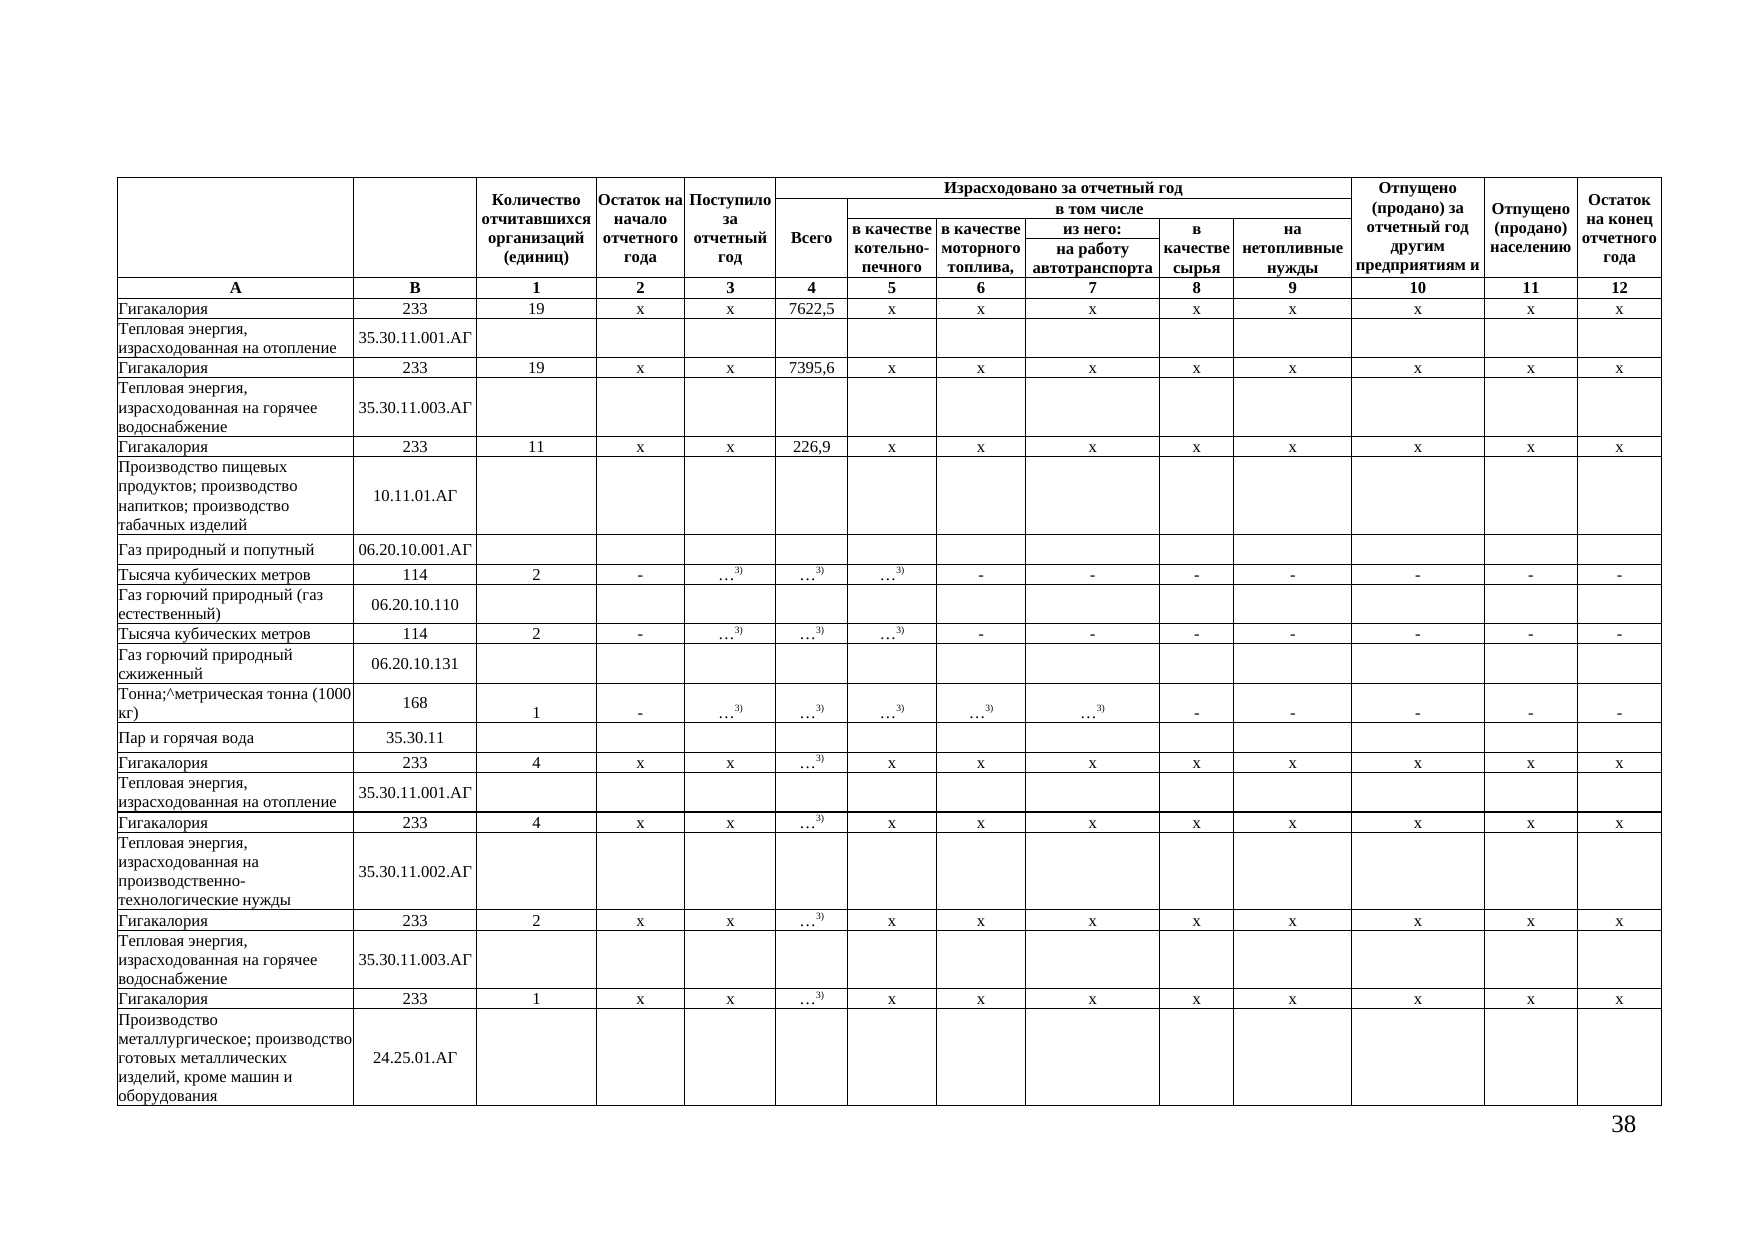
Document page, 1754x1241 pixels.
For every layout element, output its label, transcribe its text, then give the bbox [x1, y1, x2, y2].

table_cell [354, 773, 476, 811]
table_header Остаток на начало отчетного года [597, 178, 684, 277]
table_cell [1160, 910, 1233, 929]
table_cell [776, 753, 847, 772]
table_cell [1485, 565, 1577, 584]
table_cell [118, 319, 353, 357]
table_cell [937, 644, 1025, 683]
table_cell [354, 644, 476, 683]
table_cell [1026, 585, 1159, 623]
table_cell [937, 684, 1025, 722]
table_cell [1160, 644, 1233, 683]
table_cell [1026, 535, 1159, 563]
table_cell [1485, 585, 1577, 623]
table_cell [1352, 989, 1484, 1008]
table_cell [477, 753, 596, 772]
table_cell A [118, 278, 353, 297]
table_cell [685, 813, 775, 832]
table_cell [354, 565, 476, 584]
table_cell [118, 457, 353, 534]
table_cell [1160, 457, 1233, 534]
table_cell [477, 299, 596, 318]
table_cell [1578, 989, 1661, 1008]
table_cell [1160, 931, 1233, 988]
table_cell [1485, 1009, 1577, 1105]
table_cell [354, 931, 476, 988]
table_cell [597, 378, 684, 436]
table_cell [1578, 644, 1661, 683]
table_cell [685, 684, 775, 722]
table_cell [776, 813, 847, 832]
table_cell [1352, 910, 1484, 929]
table_cell 5 [848, 278, 936, 297]
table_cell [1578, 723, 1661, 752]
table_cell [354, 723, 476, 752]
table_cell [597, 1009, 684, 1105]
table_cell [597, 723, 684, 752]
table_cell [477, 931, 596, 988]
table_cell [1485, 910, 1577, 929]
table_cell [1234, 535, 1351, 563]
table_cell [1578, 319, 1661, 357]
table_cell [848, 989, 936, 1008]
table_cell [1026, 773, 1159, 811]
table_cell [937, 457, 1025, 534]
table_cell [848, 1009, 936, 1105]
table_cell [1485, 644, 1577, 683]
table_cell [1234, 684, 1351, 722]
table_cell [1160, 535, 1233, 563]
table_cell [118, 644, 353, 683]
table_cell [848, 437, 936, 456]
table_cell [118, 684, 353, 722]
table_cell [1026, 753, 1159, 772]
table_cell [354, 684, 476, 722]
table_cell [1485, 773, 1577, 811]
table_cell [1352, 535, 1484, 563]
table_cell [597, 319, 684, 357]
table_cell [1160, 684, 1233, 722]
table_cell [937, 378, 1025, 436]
table_header Остаток на конец отчетного года [1578, 178, 1661, 277]
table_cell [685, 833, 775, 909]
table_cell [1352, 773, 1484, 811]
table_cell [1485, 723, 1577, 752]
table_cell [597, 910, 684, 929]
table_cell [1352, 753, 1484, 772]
table_header Количество отчитавшихся организаций (единиц) [477, 178, 596, 277]
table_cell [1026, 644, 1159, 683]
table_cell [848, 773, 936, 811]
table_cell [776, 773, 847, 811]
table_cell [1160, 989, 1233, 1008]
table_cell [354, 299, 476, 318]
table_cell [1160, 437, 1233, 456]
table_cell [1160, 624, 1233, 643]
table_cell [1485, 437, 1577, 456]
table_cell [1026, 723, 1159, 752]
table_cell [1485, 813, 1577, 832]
table_cell 11 [1485, 278, 1577, 297]
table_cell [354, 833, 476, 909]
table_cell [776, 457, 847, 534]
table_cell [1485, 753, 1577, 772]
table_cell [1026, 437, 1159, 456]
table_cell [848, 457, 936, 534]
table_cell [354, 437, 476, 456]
table_header Отпущено (продано) населению [1485, 178, 1577, 277]
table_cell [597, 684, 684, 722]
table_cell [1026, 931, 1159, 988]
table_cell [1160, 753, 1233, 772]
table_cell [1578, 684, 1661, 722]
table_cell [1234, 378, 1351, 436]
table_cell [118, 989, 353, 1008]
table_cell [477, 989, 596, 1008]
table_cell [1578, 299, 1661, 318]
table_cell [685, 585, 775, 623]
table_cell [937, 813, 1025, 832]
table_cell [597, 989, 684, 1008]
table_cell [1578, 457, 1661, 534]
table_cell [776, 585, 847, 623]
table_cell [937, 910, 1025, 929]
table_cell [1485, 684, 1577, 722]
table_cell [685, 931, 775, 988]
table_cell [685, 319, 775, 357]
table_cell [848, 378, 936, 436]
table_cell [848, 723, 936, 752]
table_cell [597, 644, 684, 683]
table_cell 8 [1160, 278, 1233, 297]
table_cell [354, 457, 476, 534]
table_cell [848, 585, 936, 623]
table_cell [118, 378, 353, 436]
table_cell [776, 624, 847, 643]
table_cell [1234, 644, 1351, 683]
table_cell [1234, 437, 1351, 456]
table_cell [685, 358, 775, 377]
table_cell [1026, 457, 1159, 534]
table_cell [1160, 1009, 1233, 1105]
table_cell 6 [937, 278, 1025, 297]
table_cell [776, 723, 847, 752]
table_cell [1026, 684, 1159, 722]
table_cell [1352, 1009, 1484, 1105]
table_cell 7 [1026, 278, 1159, 297]
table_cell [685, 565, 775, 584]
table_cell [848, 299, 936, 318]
table_cell в качестве моторного топлива, всего [937, 219, 1025, 277]
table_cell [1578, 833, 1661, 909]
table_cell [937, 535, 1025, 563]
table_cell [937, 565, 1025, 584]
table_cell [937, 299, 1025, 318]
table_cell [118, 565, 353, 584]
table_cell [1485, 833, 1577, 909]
table_header [118, 178, 353, 277]
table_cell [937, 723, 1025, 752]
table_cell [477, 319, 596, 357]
table_cell 9 [1234, 278, 1351, 297]
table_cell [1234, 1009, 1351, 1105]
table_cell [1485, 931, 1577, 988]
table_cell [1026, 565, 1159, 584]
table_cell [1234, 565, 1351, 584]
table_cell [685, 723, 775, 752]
table_header Поступило за отчетный год [685, 178, 775, 277]
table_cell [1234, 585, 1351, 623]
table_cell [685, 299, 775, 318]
table_header Отпущено (продано) за отчетный год другим предприятиям и организациям [1352, 178, 1484, 277]
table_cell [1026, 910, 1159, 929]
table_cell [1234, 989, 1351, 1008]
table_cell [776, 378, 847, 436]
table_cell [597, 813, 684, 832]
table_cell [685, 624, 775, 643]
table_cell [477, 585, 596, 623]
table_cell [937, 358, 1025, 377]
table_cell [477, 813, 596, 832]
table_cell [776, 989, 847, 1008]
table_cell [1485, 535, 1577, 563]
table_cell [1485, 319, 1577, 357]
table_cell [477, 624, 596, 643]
table_cell 10 [1352, 278, 1484, 297]
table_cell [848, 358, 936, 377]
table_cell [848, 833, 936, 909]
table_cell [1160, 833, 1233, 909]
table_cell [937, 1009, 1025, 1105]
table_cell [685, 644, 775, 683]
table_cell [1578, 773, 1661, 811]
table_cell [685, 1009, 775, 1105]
table_cell из него: [1026, 219, 1159, 238]
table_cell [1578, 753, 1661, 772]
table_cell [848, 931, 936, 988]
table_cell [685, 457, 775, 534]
table_cell в том числе [848, 199, 1351, 218]
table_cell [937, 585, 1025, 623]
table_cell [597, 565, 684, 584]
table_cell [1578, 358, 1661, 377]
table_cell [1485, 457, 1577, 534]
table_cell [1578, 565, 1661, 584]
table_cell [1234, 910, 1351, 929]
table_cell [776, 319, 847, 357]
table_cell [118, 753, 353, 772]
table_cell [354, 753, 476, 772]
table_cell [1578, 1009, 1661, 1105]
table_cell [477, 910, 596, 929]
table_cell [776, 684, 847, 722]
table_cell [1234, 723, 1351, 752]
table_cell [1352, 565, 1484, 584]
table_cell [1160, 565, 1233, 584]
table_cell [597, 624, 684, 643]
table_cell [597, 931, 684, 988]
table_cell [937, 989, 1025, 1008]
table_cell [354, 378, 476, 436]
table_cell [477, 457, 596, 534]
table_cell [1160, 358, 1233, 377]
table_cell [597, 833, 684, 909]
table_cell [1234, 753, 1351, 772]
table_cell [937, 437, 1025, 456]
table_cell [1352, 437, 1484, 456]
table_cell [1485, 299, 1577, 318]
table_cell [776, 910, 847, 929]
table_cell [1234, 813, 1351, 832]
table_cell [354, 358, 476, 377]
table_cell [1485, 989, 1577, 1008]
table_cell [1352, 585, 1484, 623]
table_cell 12 [1578, 278, 1661, 297]
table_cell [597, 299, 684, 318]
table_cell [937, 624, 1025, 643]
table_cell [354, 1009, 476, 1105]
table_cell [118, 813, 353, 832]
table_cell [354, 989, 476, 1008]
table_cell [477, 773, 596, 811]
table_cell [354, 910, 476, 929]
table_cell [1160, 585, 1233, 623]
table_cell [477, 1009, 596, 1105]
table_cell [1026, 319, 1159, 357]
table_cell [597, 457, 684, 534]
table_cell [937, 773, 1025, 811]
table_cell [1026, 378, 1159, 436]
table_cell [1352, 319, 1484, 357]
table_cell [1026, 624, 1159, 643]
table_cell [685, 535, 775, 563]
table_cell Всего [776, 199, 847, 277]
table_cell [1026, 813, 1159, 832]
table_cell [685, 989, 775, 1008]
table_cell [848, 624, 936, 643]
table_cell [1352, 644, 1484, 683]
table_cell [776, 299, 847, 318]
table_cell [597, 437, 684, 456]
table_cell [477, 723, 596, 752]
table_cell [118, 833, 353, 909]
table_cell 2 [597, 278, 684, 297]
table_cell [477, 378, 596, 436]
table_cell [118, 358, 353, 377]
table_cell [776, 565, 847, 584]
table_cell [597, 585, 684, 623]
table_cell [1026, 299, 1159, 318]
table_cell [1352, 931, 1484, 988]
table_cell в качестве котельно-печного топлива [848, 219, 936, 277]
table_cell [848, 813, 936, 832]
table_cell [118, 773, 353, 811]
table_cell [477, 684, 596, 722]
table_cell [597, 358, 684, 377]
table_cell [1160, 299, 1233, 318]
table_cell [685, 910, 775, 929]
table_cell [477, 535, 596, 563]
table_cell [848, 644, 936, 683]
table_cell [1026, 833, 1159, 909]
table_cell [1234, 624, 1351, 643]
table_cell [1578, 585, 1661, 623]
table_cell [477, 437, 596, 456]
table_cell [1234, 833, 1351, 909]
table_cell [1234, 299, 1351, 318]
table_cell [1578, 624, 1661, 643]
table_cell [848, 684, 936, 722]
table_cell 3 [685, 278, 775, 297]
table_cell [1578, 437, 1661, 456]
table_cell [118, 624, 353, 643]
table_cell на нетопливные нужды [1234, 219, 1351, 277]
table_cell B [354, 278, 476, 297]
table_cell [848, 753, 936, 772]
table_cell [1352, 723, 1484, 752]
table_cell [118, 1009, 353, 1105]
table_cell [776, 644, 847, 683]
table_cell 4 [776, 278, 847, 297]
table_cell 1 [477, 278, 596, 297]
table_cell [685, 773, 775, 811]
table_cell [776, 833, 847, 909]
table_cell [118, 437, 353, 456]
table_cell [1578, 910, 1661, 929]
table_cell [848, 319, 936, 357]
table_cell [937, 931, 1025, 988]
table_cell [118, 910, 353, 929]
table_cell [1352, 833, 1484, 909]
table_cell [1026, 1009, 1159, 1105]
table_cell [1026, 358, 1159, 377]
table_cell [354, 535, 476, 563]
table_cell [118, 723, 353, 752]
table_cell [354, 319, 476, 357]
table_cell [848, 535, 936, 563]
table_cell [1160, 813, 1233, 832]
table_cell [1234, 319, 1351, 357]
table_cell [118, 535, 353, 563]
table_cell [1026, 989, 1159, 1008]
table_cell в качестве сырья [1160, 219, 1233, 277]
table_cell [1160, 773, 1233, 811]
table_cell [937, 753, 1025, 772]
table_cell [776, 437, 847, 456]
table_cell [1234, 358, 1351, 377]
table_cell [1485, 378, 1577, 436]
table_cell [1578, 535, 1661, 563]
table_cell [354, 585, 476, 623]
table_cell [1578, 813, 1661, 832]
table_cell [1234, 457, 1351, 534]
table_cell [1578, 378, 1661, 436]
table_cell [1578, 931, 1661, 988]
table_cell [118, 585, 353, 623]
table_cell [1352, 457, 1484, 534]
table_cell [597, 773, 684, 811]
table_header [354, 178, 476, 277]
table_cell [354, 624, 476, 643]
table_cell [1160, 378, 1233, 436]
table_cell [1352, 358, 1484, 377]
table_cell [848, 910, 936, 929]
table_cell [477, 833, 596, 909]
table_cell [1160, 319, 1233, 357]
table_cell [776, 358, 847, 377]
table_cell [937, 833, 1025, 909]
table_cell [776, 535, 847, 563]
table_cell на работу автотранспорта [1026, 239, 1159, 277]
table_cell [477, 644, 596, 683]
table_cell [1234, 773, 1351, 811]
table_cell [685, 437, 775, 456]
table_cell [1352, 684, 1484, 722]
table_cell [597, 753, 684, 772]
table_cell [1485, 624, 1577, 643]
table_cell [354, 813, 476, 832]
table_header Израсходовано за отчетный год [776, 178, 1351, 197]
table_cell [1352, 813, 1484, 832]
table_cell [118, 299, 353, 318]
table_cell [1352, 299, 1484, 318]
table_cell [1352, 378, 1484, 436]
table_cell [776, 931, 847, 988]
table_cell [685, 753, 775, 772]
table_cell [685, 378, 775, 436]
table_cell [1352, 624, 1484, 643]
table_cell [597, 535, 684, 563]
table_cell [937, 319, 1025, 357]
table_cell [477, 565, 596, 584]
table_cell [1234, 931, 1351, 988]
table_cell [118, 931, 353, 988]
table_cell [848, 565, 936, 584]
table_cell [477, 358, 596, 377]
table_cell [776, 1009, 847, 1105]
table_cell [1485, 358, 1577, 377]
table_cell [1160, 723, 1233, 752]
